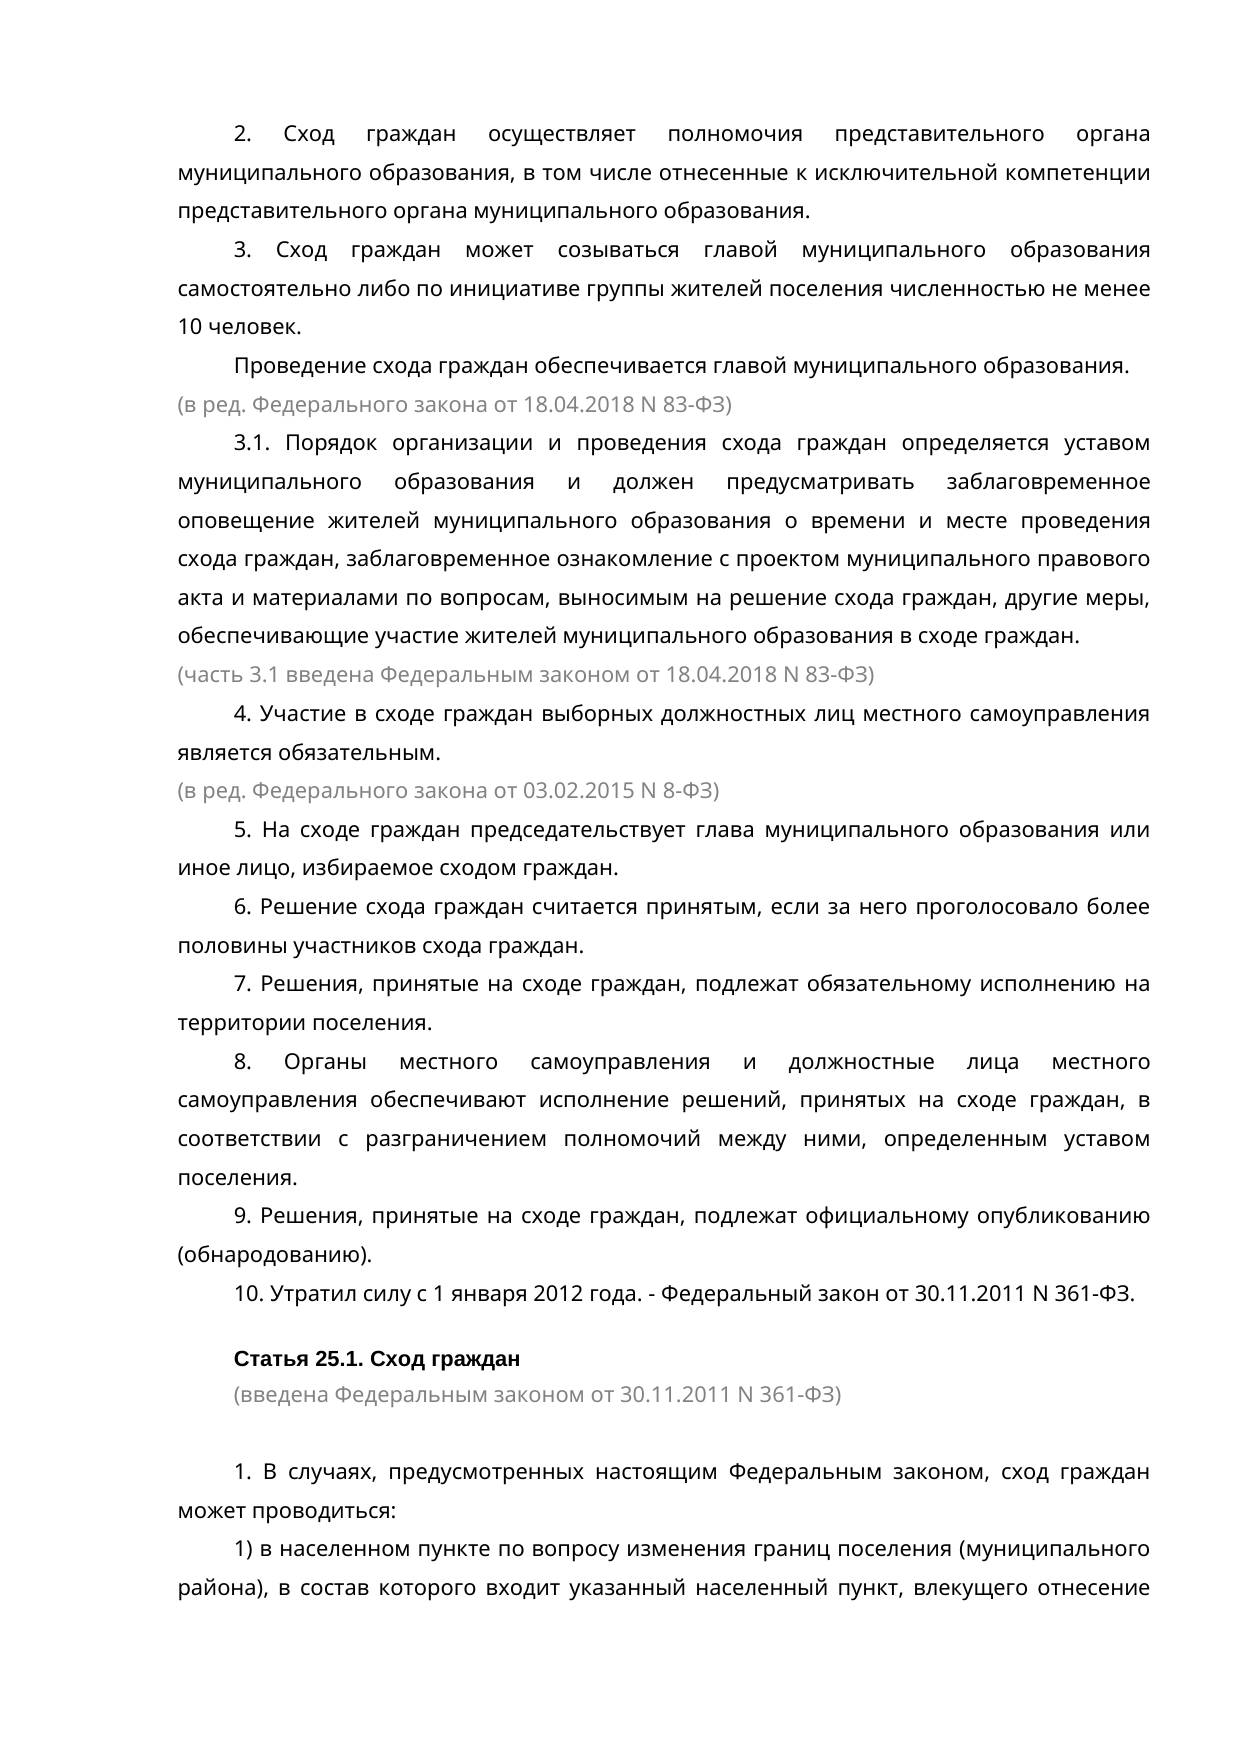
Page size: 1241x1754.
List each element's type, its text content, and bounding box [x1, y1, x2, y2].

text 2. Сход граждан осуществляет полномочия представительного органа муниципального образования, в том числе отнесенные к исключительной компетенции представительного органа муниципального образования. [177, 118, 1152, 225]
text 10. Утратил силу с 1 января 2012 года. - Федеральный закон от 30.11.2011 N 361-ФЗ. [177, 1277, 1152, 1307]
text 7. Решения, принятые на сходе граждан, подлежат обязательному исполнению на территории поселения. [177, 968, 1152, 1037]
text 3.1. Порядок организации и проведения схода граждан определяется уставом муниципального образования и должен предусматривать заблаговременное оповещение жителей муниципального образования о времени и месте проведения схода граждан, заблаговременное ознакомление с проектом муниципального правового акта и материалами по вопросам, выносимым на решение схода граждан, другие меры, обеспечивающие участие жителей муниципального образования в сходе граждан. [177, 427, 1152, 650]
text (в ред. Федерального закона от 03.02.2015 N 8-ФЗ) [177, 775, 1152, 805]
text 8. Органы местного самоуправления и должностные лица местного самоуправления обеспечивают исполнение решений, принятых на сходе граждан, в соответствии с разграничением полномочий между ними, определенным уставом поселения. [177, 1046, 1152, 1191]
text 3. Сход граждан может созываться главой муниципального образования самостоятельно либо по инициативе группы жителей поселения численностью не менее 10 человек. [177, 234, 1152, 341]
text 1. В случаях, предусмотренных настоящим Федеральным законом, сход граждан может проводиться: [177, 1456, 1152, 1524]
text Статья 25.1. Сход граждан [177, 1346, 1152, 1371]
text Проведение схода граждан обеспечивается главой муниципального образования. [177, 350, 1152, 380]
text 9. Решения, принятые на сходе граждан, подлежат официальному опубликованию (обнародованию). [177, 1200, 1152, 1269]
text (в ред. Федерального закона от 18.04.2018 N 83-ФЗ) [177, 389, 1152, 418]
text 4. Участие в сходе граждан выборных должностных лиц местного самоуправления является обязательным. [177, 698, 1152, 766]
text (введена Федеральным законом от 30.11.2011 N 361-ФЗ) [177, 1379, 1152, 1408]
text 5. На сходе граждан председательствует глава муниципального образования или иное лицо, избираемое сходом граждан. [177, 814, 1152, 882]
text 6. Решение схода граждан считается принятым, если за него проголосовало более половины участников схода граждан. [177, 891, 1152, 959]
text (часть 3.1 введена Федеральным законом от 18.04.2018 N 83-ФЗ) [177, 659, 1152, 689]
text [177, 1533, 1152, 1602]
